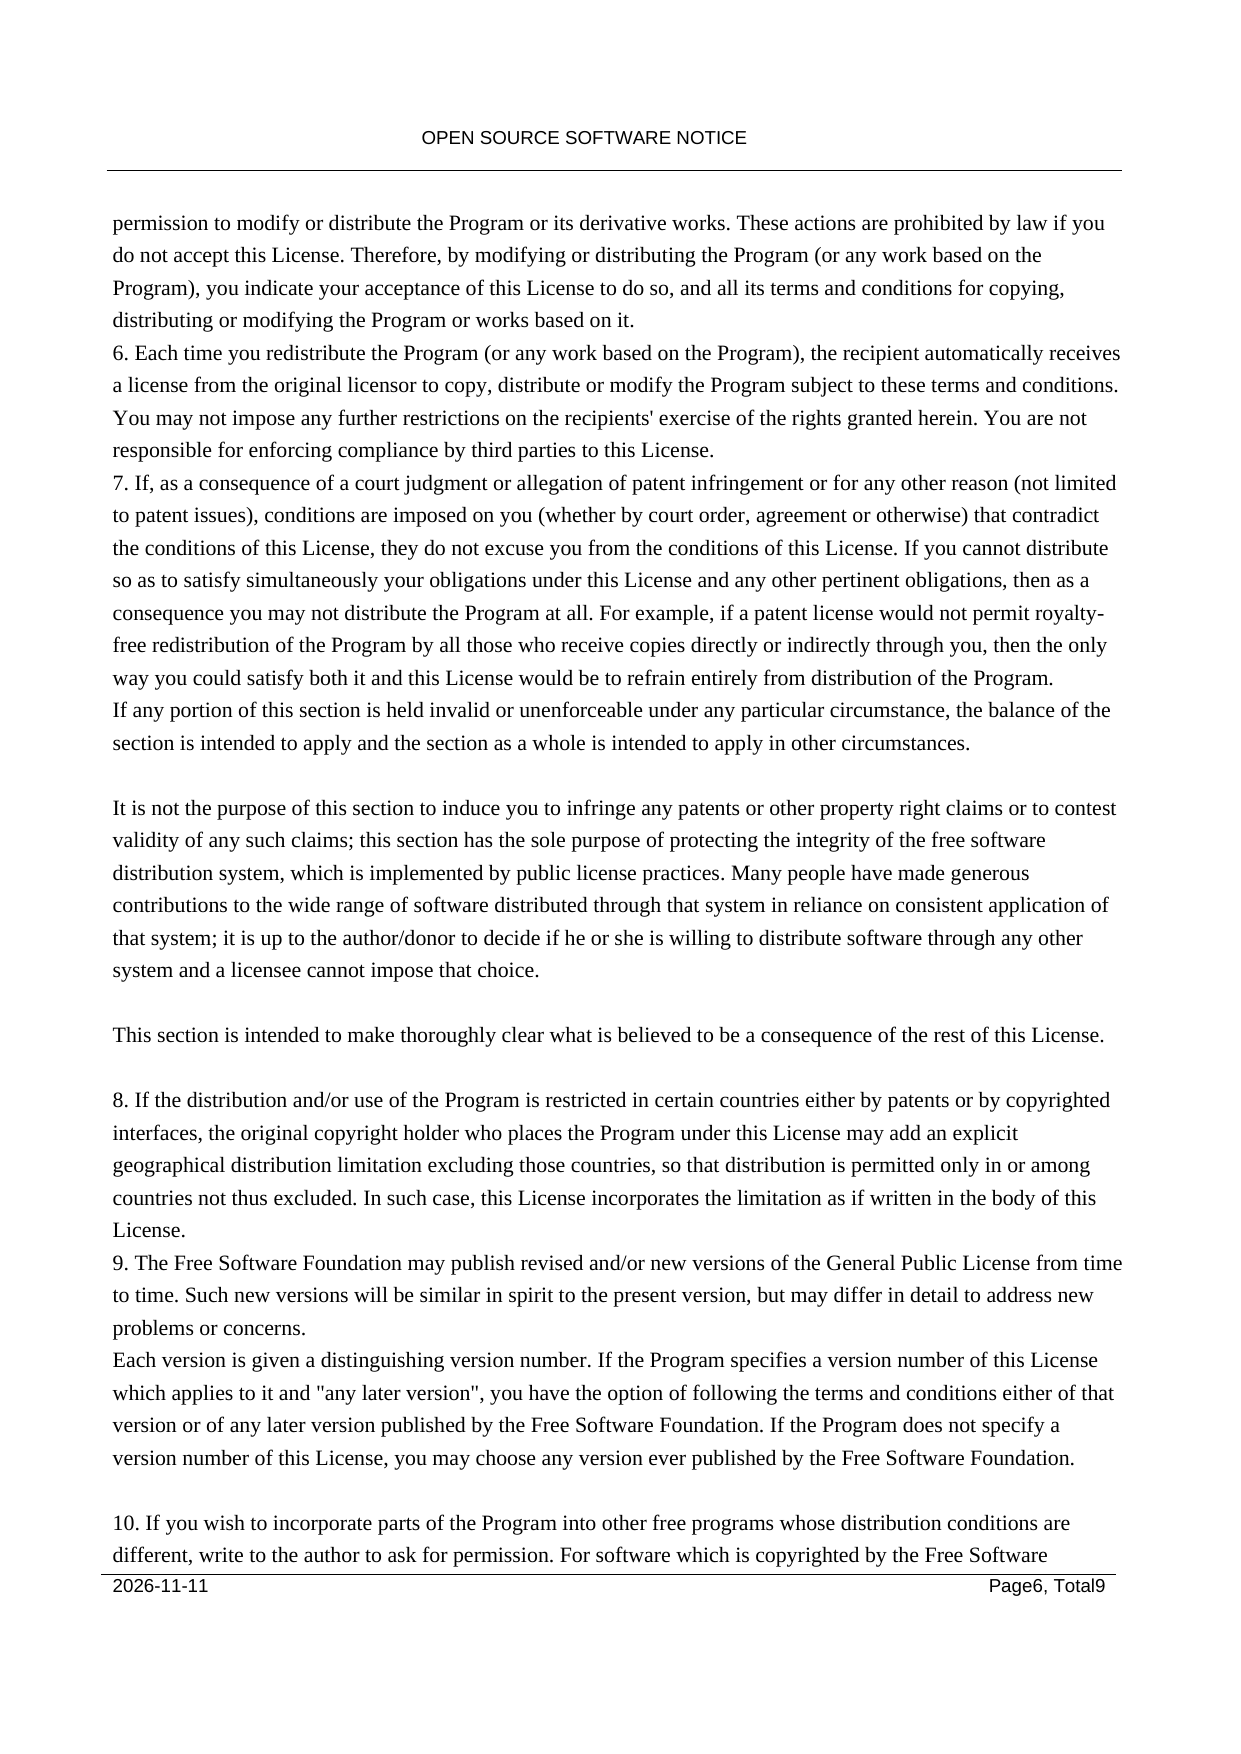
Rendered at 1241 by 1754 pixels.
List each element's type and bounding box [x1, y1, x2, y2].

text [112, 206, 1128, 1571]
